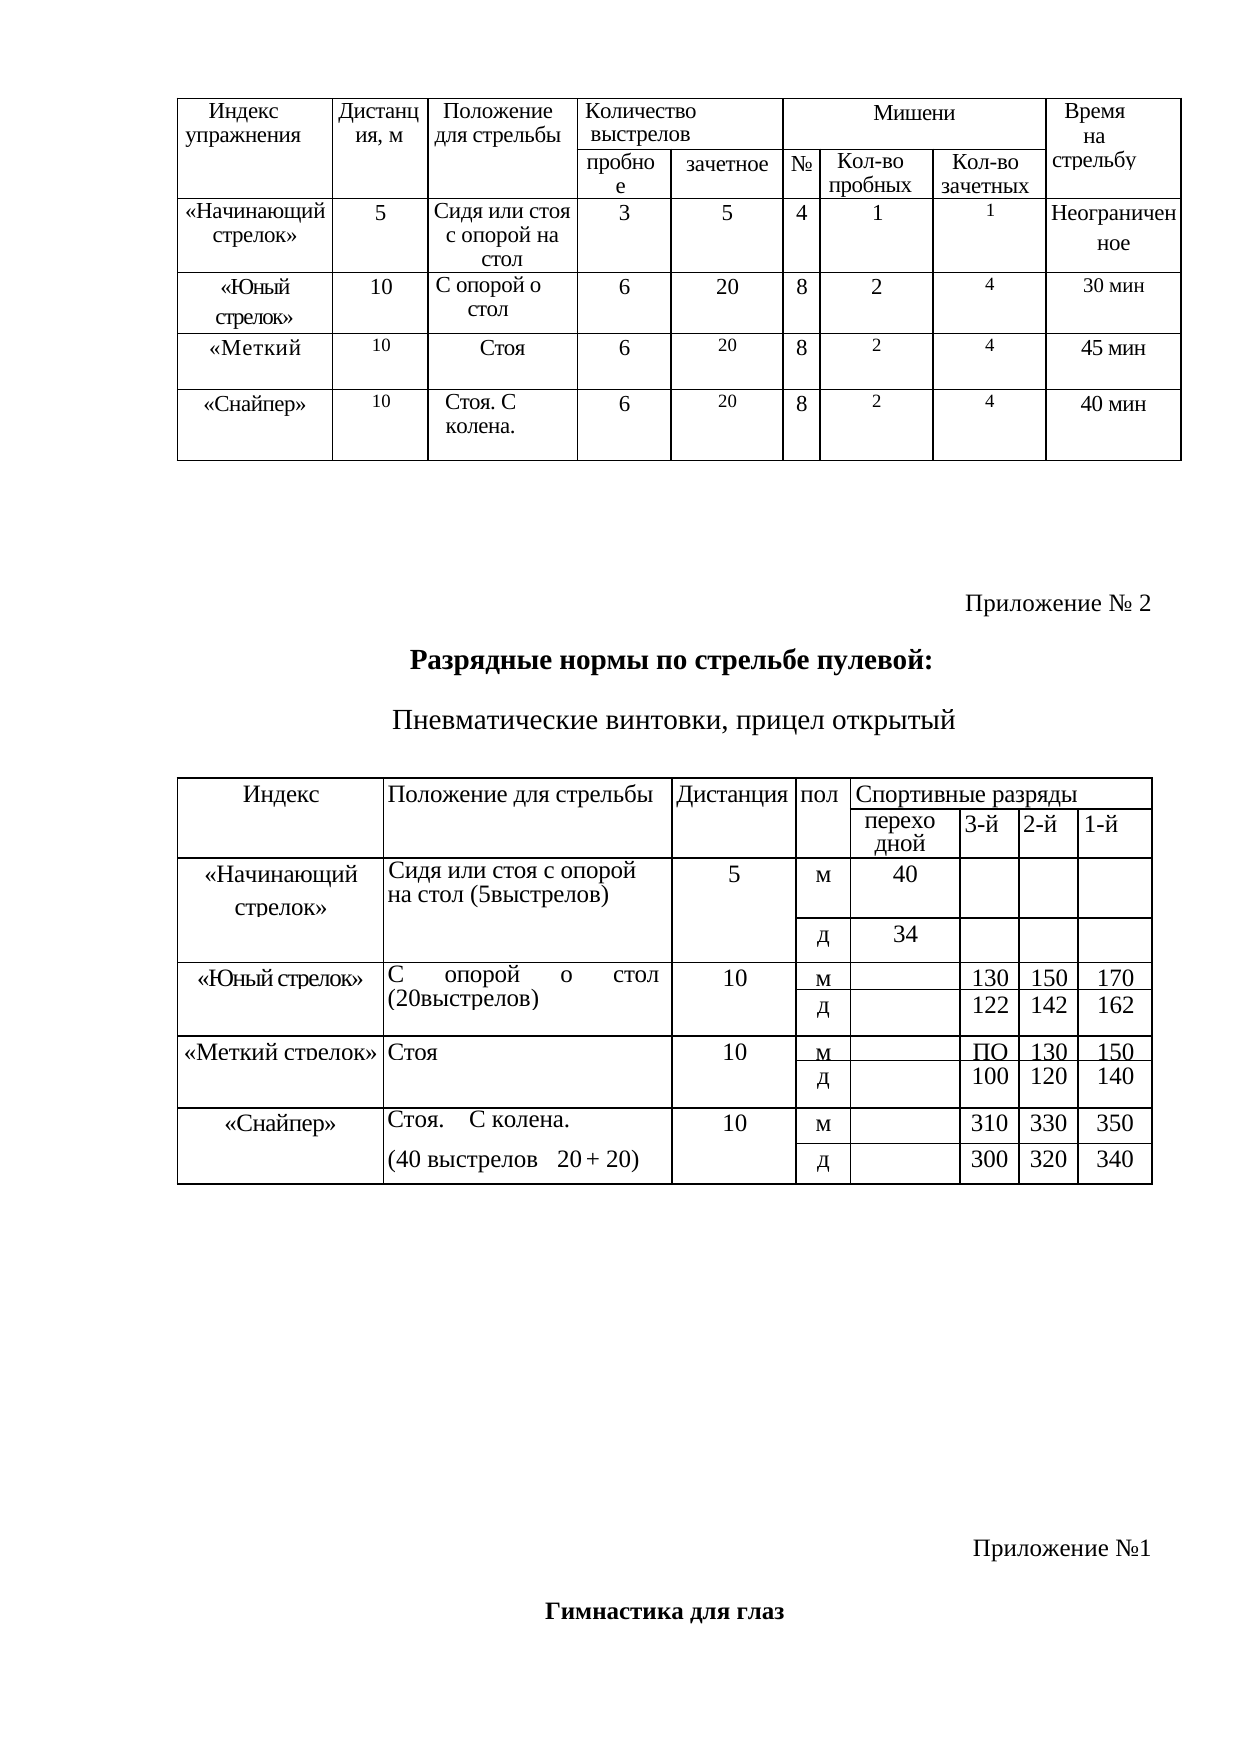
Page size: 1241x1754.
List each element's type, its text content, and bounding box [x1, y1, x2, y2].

table_cell [961, 919, 1018, 962]
table_cell 20 [672, 390, 782, 460]
table_cell 20 [672, 273, 782, 332]
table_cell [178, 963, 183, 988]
table_cell 10 [333, 334, 427, 388]
table_cell Сидя или стоя с опорой на стол [429, 199, 577, 271]
table_cell 4 [784, 199, 819, 271]
table_cell 2 [821, 273, 932, 332]
table_cell Кол-во пробных [821, 150, 932, 197]
table_header Дистанция, м [333, 99, 427, 148]
table_cell м [797, 963, 850, 988]
table_cell 8 [784, 390, 819, 460]
table_cell [673, 1060, 795, 1107]
table_cell «Снайпер» [178, 1109, 383, 1143]
text Приложение № 2 [177, 588, 1152, 617]
table_cell [178, 149, 332, 197]
table_cell Неограниченное [1047, 199, 1180, 271]
table_cell 10 [673, 1109, 795, 1143]
table_cell Кол-во зачетных [934, 150, 1045, 197]
table_cell «Меткий стрелок» [178, 334, 332, 388]
table_cell 2 [821, 334, 932, 388]
table_cell м [797, 859, 850, 917]
table_cell 150 [1020, 963, 1077, 988]
table_cell 3 [578, 199, 670, 271]
table_cell «Юный стрелок» [178, 273, 332, 332]
table_cell Сидя или стоя с опорой на стол (5выстрелов) [384, 859, 671, 917]
table_cell зачетное [672, 150, 782, 197]
table_cell Стоя [429, 334, 577, 388]
table_cell [178, 917, 383, 962]
table_cell (40 выстрелов 20 + 20) [384, 1143, 671, 1183]
table_cell 10 [333, 273, 427, 332]
table_cell [333, 149, 427, 197]
table_cell 10 [333, 390, 427, 460]
text Разрядные нормы по стрельбе пулевой: [191, 642, 1152, 676]
table_cell [961, 859, 1018, 917]
table_cell 120 [1020, 1061, 1077, 1107]
table_cell [673, 917, 795, 962]
table_cell [797, 808, 850, 857]
table_cell 40 мин [1047, 390, 1180, 460]
text Гимнастика для глаз [177, 1596, 1152, 1624]
table_cell 340 [1079, 1144, 1151, 1183]
table_cell 1-й [1079, 810, 1151, 857]
table_cell 6 [578, 390, 670, 460]
table_cell 34 [851, 919, 959, 962]
table_cell [384, 1060, 671, 1107]
table_cell 162 [1079, 990, 1151, 1035]
table_cell 142 [1020, 990, 1077, 1035]
table_cell [384, 917, 671, 962]
table_cell [851, 990, 959, 1035]
table_cell 5 [672, 199, 782, 271]
table_header Время на стрельбу мин. [1047, 99, 1180, 148]
table_header Спортивные разряды [851, 779, 1151, 808]
table_cell 6 [578, 334, 670, 388]
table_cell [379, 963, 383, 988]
table_cell 170 [1079, 963, 1151, 988]
table_header Количество выстрелов [578, 99, 782, 148]
table_cell № [784, 150, 819, 197]
table_cell 2-й [1020, 810, 1077, 857]
table_cell 4 [934, 334, 1045, 388]
table_cell д [797, 1144, 850, 1183]
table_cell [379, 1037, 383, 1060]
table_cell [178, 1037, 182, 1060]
table_cell [1079, 859, 1151, 917]
table_cell «Снайпер» [178, 390, 332, 460]
table_cell пробно е [578, 150, 670, 197]
table_cell 5 [333, 199, 427, 271]
table_cell д [797, 990, 850, 1035]
table_cell м [797, 1109, 850, 1143]
table_cell [1020, 919, 1077, 962]
table_cell 20 [672, 334, 782, 388]
table_cell «Начинающий стрелок» [178, 199, 332, 271]
table_cell 30 мин [1047, 273, 1180, 332]
table_cell [1079, 919, 1151, 962]
table_header Мишени [784, 99, 1045, 148]
table_cell С опорой о стол (20выстрелов) [384, 963, 671, 988]
table_cell [851, 1109, 959, 1143]
table_cell [178, 989, 383, 1035]
table_header пол [797, 779, 850, 808]
table_cell [673, 989, 795, 1035]
table_cell 2 [821, 390, 932, 460]
table_cell 310 [961, 1109, 1018, 1143]
table_cell 45 мин [1047, 334, 1180, 388]
table_cell [178, 1143, 383, 1183]
table_cell 4 [934, 273, 1045, 332]
table_cell [1047, 149, 1180, 197]
table_cell 6 [578, 273, 670, 332]
table_cell 140 [1079, 1061, 1151, 1107]
table_header Индекс упражнения [178, 99, 332, 148]
table_cell 5 [673, 859, 795, 917]
table_cell 10 [673, 963, 795, 988]
table_cell 130 [961, 963, 1018, 988]
table_cell д [797, 1061, 850, 1107]
table_cell [429, 149, 577, 197]
table_cell 330 [1020, 1109, 1077, 1143]
table_cell [178, 808, 383, 857]
table_cell д [797, 919, 850, 962]
table_header Индекс упражнения [178, 779, 383, 808]
table_cell перехо дной [851, 810, 959, 857]
table_cell 1 [934, 199, 1045, 271]
table_cell 320 [1020, 1144, 1077, 1183]
table_cell [384, 808, 671, 857]
table_cell 8 [784, 334, 819, 388]
table_cell 3-й [961, 810, 1018, 857]
table_cell [673, 808, 795, 857]
table_cell С опорой о стол [429, 273, 577, 332]
table_cell 122 [961, 990, 1018, 1035]
text Приложение №1 [177, 1533, 1152, 1562]
table_cell [851, 1037, 855, 1060]
table_cell 1 [821, 199, 932, 271]
table_cell [384, 989, 671, 1035]
table_cell [178, 1060, 383, 1107]
table_cell 300 [961, 1144, 1018, 1183]
table_cell 40 [851, 859, 959, 917]
table_cell [673, 1143, 795, 1183]
table_cell «Начинающий стрелок» [178, 859, 383, 917]
text Пневматические винтовки, прицел открытый [177, 702, 1152, 735]
table_cell 4 [934, 390, 1045, 460]
table_header Положение для стрельбы [384, 779, 671, 808]
table_cell [851, 1144, 959, 1183]
table_cell [851, 963, 855, 988]
table_cell Стоя. С колена. [429, 390, 577, 460]
table_cell 8 [784, 273, 819, 332]
table_cell 350 [1079, 1109, 1151, 1143]
table_cell [851, 1061, 959, 1107]
table_cell 100 [961, 1061, 1018, 1107]
table_header Положение для стрельбы [429, 99, 577, 148]
table_cell [1020, 859, 1077, 917]
